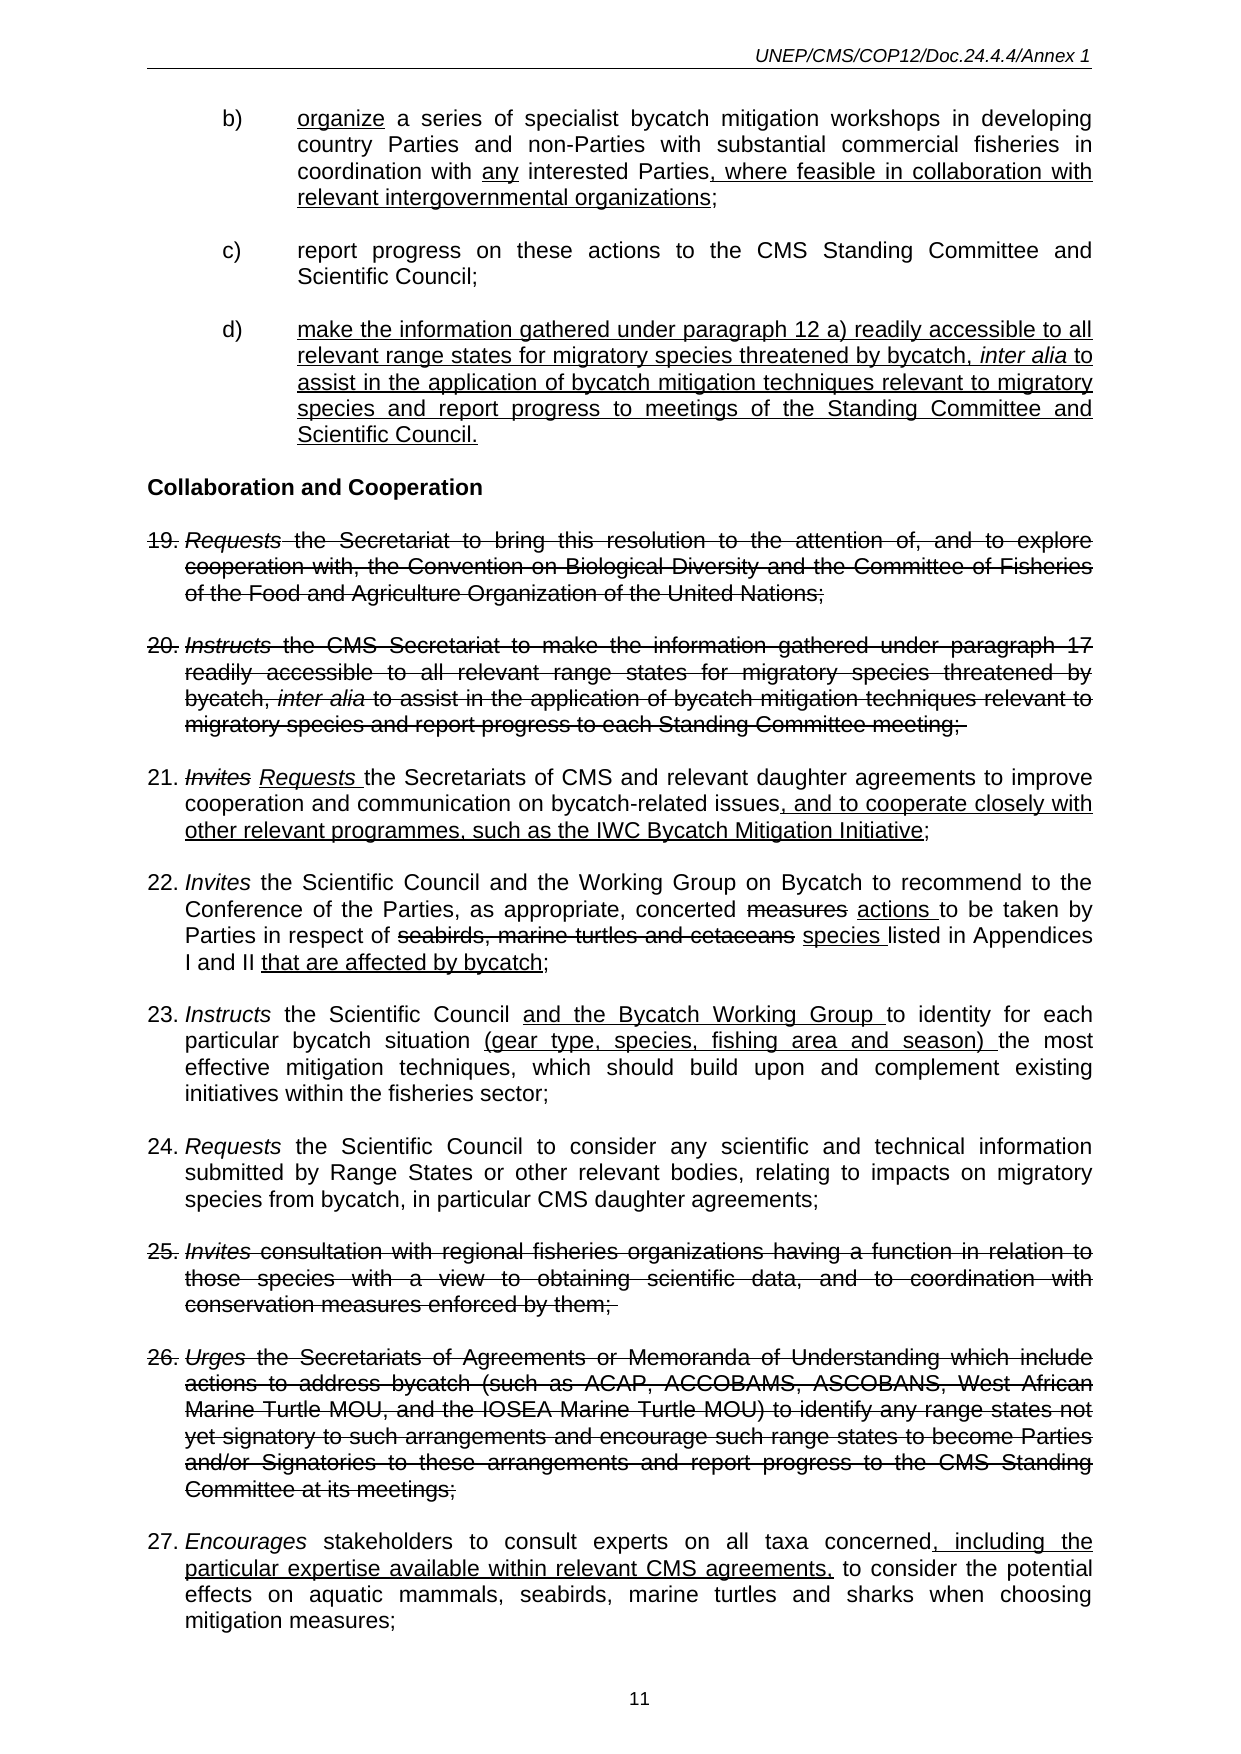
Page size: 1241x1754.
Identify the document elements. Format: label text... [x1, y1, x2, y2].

list organize a series of specialist bycatch mitigation workshops in developing country Parties and non-Parties with substantial commercial fisheries in coordination with any interested Parties, where feasible in collaboration with relevant intergovernmental organizations; [222, 105, 1093, 211]
list Encourages stakeholders to consult experts on all taxa concerned, including the particular expertise available within relevant CMS agreements, to consider the potential effects on aquatic mammals, seabirds, marine turtles and sharks when choosing mitigation measures; [147, 1528, 1093, 1634]
list Instructs the Scientific Council and the Bycatch Working Group to identity for each particular bycatch situation (gear type, species, fishing area and season) the most effective mitigation techniques, which should build upon and complement existing initiatives within the fisheries sector; [147, 1001, 1093, 1107]
list Invites consultation with regional fisheries organizations having a function in relation to those species with a view to obtaining scientific data, and to coordination with conservation measures enforced by them; [147, 1238, 1093, 1317]
list make the information gathered under paragraph 12 a) readily accessible to all relevant range states for migratory species threatened by bycatch, inter alia to assist in the application of bycatch mitigation techniques relevant to migratory species and report progress to meetings of the Standing Committee and Scientific Council. [222, 316, 1093, 448]
list Invites the Scientific Council and the Working Group on Bycatch to recommend to the Conference of the Parties, as appropriate, concerted measures actions to be taken by Parties in respect of seabirds, marine turtles and cetaceans species listed in Appendices I and II that are affected by bycatch; [147, 869, 1093, 975]
text Collaboration and Cooperation [147, 474, 1093, 500]
list Instructs the CMS Secretariat to make the information gathered under paragraph 17 readily accessible to all relevant range states for migratory species threatened by bycatch, inter alia to assist in the application of bycatch mitigation techniques relevant to migratory species and report progress to each Standing Committee meeting; [147, 632, 1093, 738]
list Urges the Secretariats of Agreements or Memoranda of Understanding which include actions to address bycatch (such as ACAP, ACCOBAMS, ASCOBANS, West African Marine Turtle MOU, and the IOSEA Marine Turtle MOU) to identify any range states not yet signatory to such arrangements and encourage such range states to become Parties and/or Signatories to these arrangements and report progress to the CMS Standing Committee at its meetings; [147, 1344, 1093, 1502]
list Invites Requests the Secretariats of CMS and relevant daughter agreements to improve cooperation and communication on bycatch-related issues, and to cooperate closely with other relevant programmes, such as the IWC Bycatch Mitigation Initiative; [147, 764, 1093, 843]
list report progress on these actions to the CMS Standing Committee and Scientific Council; [222, 237, 1093, 289]
list Requests the Secretariat to bring this resolution to the attention of, and to explore cooperation with, the Convention on Biological Diversity and the Committee of Fisheries of the Food and Agriculture Organization of the United Nations; [147, 527, 1093, 606]
list Requests the Scientific Council to consider any scientific and technical information submitted by Range States or other relevant bodies, relating to impacts on migratory species from bycatch, in particular CMS daughter agreements; [147, 1133, 1093, 1212]
